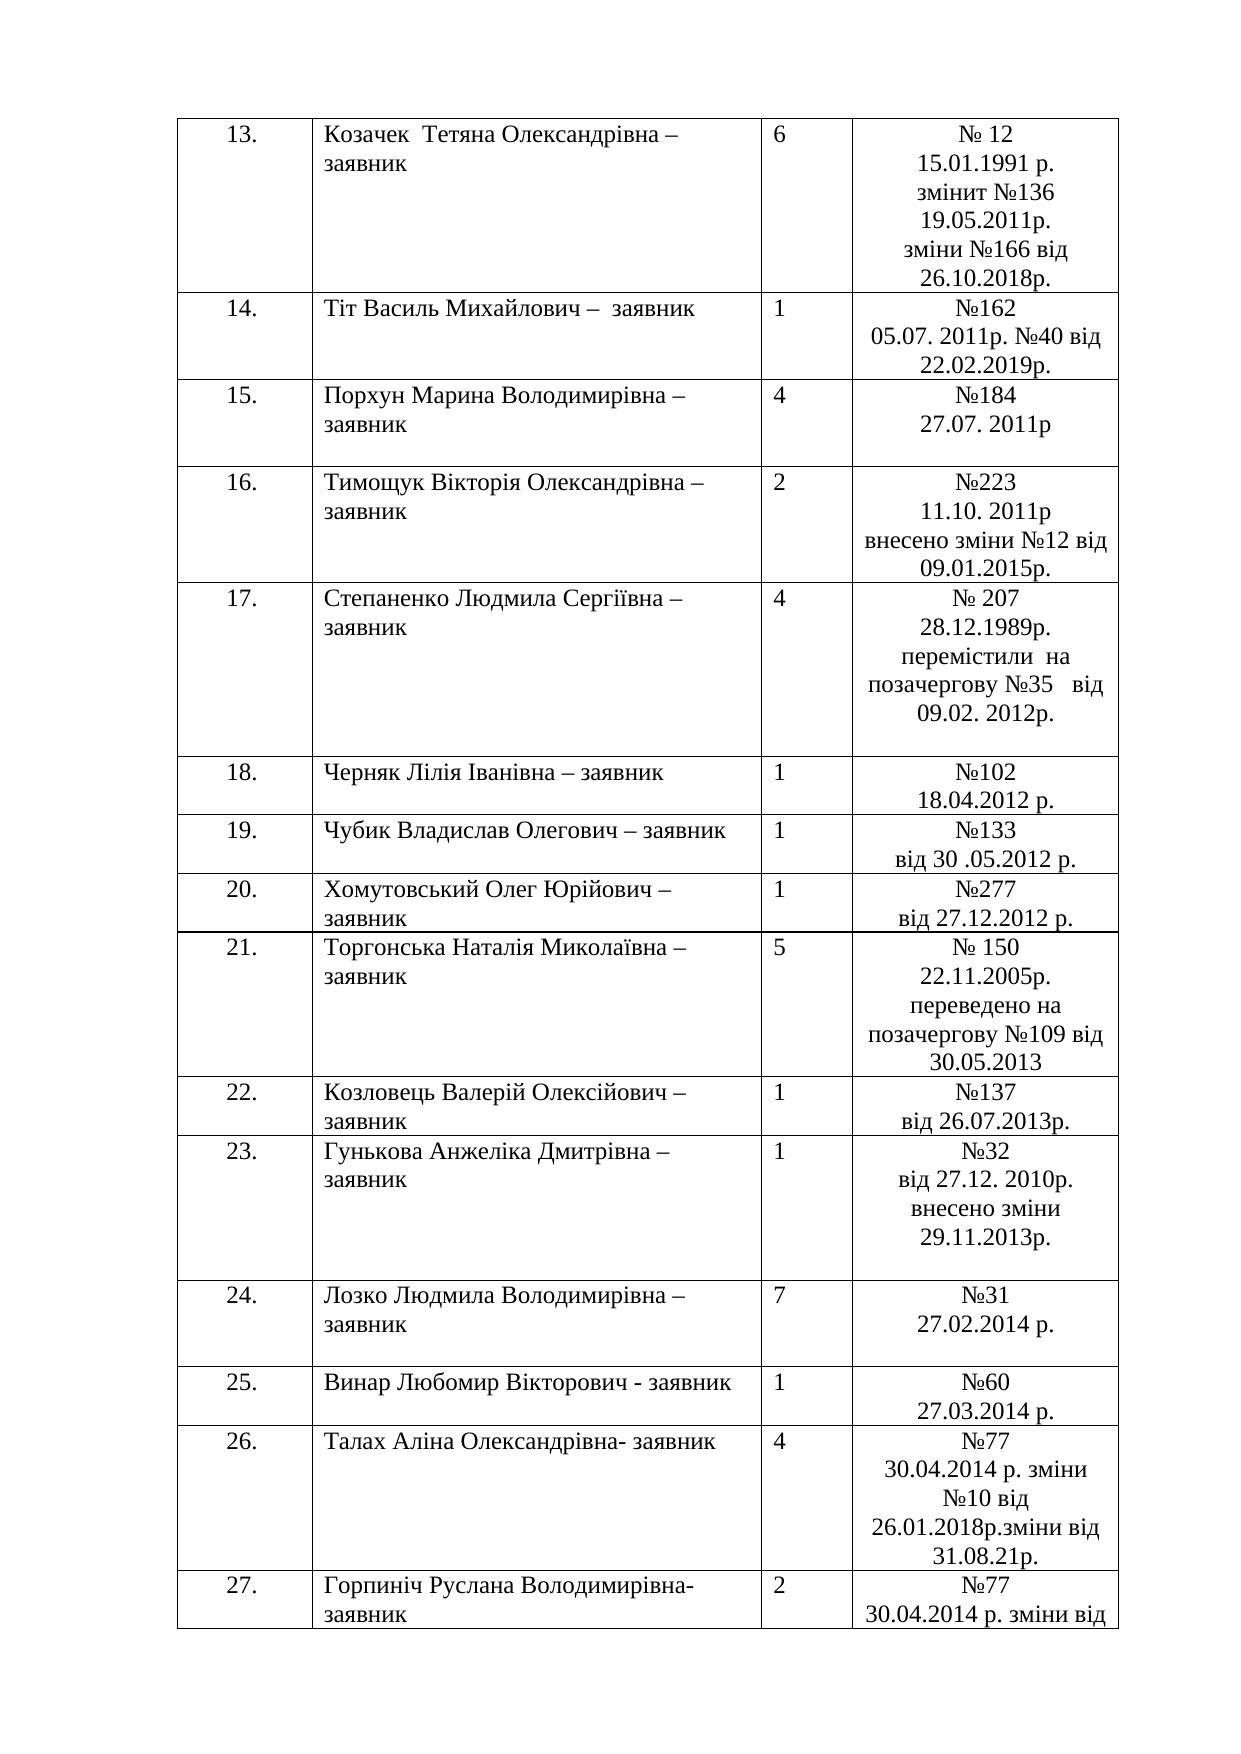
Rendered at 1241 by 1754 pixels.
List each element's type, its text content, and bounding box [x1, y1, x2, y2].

table_cell Чубик Владислав Олегович – заявник [313, 815, 761, 873]
table_cell 1 [762, 1136, 852, 1279]
table_cell №137 від 26.07.2013р. [853, 1077, 1118, 1135]
table_cell 6 [762, 119, 852, 292]
table_cell №162 05.07. 2011р. №40 від 22.02.2019р. [853, 293, 1118, 379]
table_cell 1 [762, 815, 852, 873]
table_cell [178, 1426, 312, 1569]
table_cell [178, 119, 312, 292]
table_cell Гунькова Анжеліка Дмитрівна – заявник [313, 1136, 761, 1279]
table_cell Талах Аліна Олександрівна- заявник [313, 1426, 761, 1569]
table_cell 1 [762, 874, 852, 931]
table_cell №60 27.03.2014 р. [853, 1367, 1118, 1425]
table_cell 2 [762, 1571, 852, 1628]
table_cell №102 18.04.2012 р. [853, 757, 1118, 814]
table_cell [178, 293, 312, 379]
table_cell Тимощук Вікторія Олександрівна – заявник [313, 467, 761, 582]
table_cell Козачек Тетяна Олександрівна – заявник [313, 119, 761, 292]
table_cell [313, 1571, 761, 1628]
table_cell №31 27.02.2014 р. [853, 1281, 1118, 1366]
table_cell [178, 1281, 312, 1366]
table_cell [178, 757, 312, 814]
table_cell 4 [762, 1426, 852, 1569]
table_cell 1 [762, 293, 852, 379]
table_cell №277 від 27.12.2012 р. [853, 874, 1118, 931]
table_cell Козловець Валерій Олексійович – заявник [313, 1077, 761, 1135]
table_cell [178, 815, 312, 873]
table_cell 4 [762, 583, 852, 756]
table_cell [178, 1077, 312, 1135]
table_cell [178, 583, 312, 756]
table_cell Тіт Василь Михайлович – заявник [313, 293, 761, 379]
table_cell Винар Любомир Вікторович - заявник [313, 1367, 761, 1425]
table_cell №133 від 30 .05.2012 р. [853, 815, 1118, 873]
table_cell № 12 15.01.1991 р. змінит №136 19.05.2011р. зміни №166 від 26.10.2018р. [853, 119, 1118, 292]
table_cell Хомутовський Олег Юрійович – заявник [313, 874, 761, 931]
table_cell [178, 467, 312, 582]
table_cell 2 [762, 467, 852, 582]
table_cell Торгонська Наталія Миколаївна – заявник [313, 933, 761, 1076]
table_cell 4 [762, 380, 852, 466]
table_cell Порхун Марина Володимирівна – заявник [313, 380, 761, 466]
table_cell № 207 28.12.1989р. перемістили на позачергову №35 від 09.02. 2012р. [853, 583, 1118, 756]
table_cell 7 [762, 1281, 852, 1366]
table_cell [178, 380, 312, 466]
table_cell Черняк Лілія Іванівна – заявник [313, 757, 761, 814]
table_cell №223 11.10. 2011р внесено зміни №12 від 09.01.2015р. [853, 467, 1118, 582]
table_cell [853, 1571, 1118, 1628]
table_cell 5 [762, 933, 852, 1076]
table_cell [178, 1136, 312, 1279]
table_cell Лозко Людмила Володимирівна – заявник [313, 1281, 761, 1366]
table_cell [178, 933, 312, 1076]
table_cell № 150 22.11.2005р. переведено на позачергову №109 від 30.05.2013 [853, 933, 1118, 1076]
table_cell [178, 1367, 312, 1425]
table_cell 1 [762, 1367, 852, 1425]
table_cell [178, 1571, 312, 1628]
table_cell [178, 874, 312, 931]
table_cell Степаненко Людмила Сергіївна – заявник [313, 583, 761, 756]
table_cell №77 30.04.2014 р. зміни №10 від 26.01.2018р.зміни від 31.08.21р. [853, 1426, 1118, 1569]
table_cell №184 27.07. 2011р [853, 380, 1118, 466]
table_cell 1 [762, 757, 852, 814]
table_cell №32 від 27.12. 2010р. внесено зміни 29.11.2013р. [853, 1136, 1118, 1279]
table_cell 1 [762, 1077, 852, 1135]
